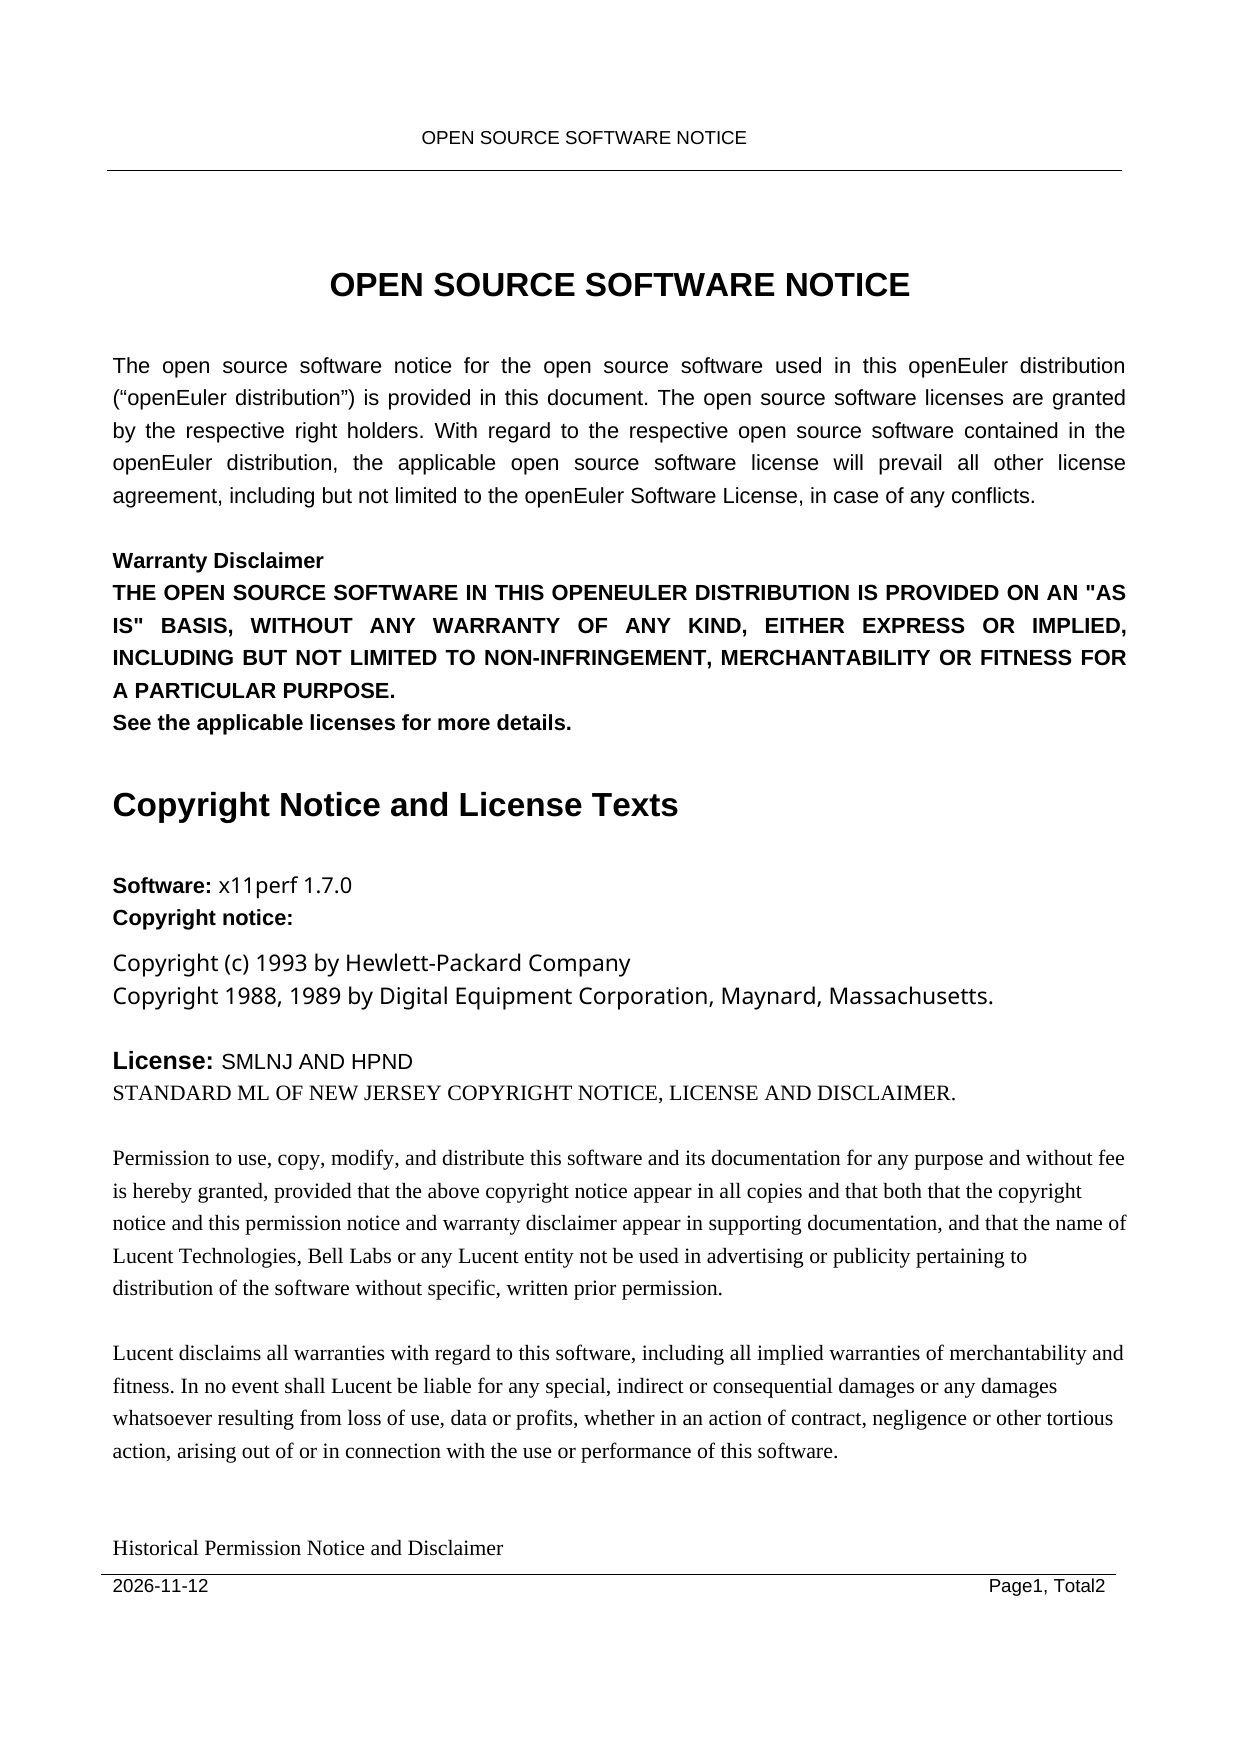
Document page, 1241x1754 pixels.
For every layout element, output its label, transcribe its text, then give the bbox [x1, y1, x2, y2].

text THE OPEN SOURCE SOFTWARE IN THIS OPENEULER DISTRIBUTION IS PROVIDED ON AN "AS IS" BASIS, WITHOUT ANY WARRANTY OF ANY KIND, EITHER EXPRESS OR IMPLIED, INCLUDING BUT NOT LIMITED TO NON-INFRINGEMENT, MERCHANTABILITY OR FITNESS FOR A PARTICULAR PURPOSE. See the applicable licenses for more details. [112, 576, 1128, 739]
text The open source software notice for the open source software used in this openEuler distribution (“openEuler distribution”) is provided in this document. The open source software licenses are granted by the respective right holders. With regard to the respective open source software contained in the openEuler distribution, the applicable open source software license will prevail all other license agreement, including but not limited to the openEuler Software License, in case of any conflicts. [112, 349, 1128, 511]
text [112, 1077, 1128, 1564]
text Copyright Notice and License Texts [112, 771, 1128, 836]
text Warranty Disclaimer [112, 544, 1128, 576]
text Copyright (c) 1993 by Hewlett-Packard Company Copyright 1988, 1989 by Digital Equipment Corporation, Maynard, Massachusetts. [112, 947, 1128, 1044]
text License: SMLNJ AND HPND [112, 1044, 1128, 1077]
text OPEN SOURCE SOFTWARE NOTICE [112, 251, 1128, 316]
title Software: x11perf 1.7.0 [112, 869, 1128, 901]
text Copyright notice: [112, 901, 1128, 934]
